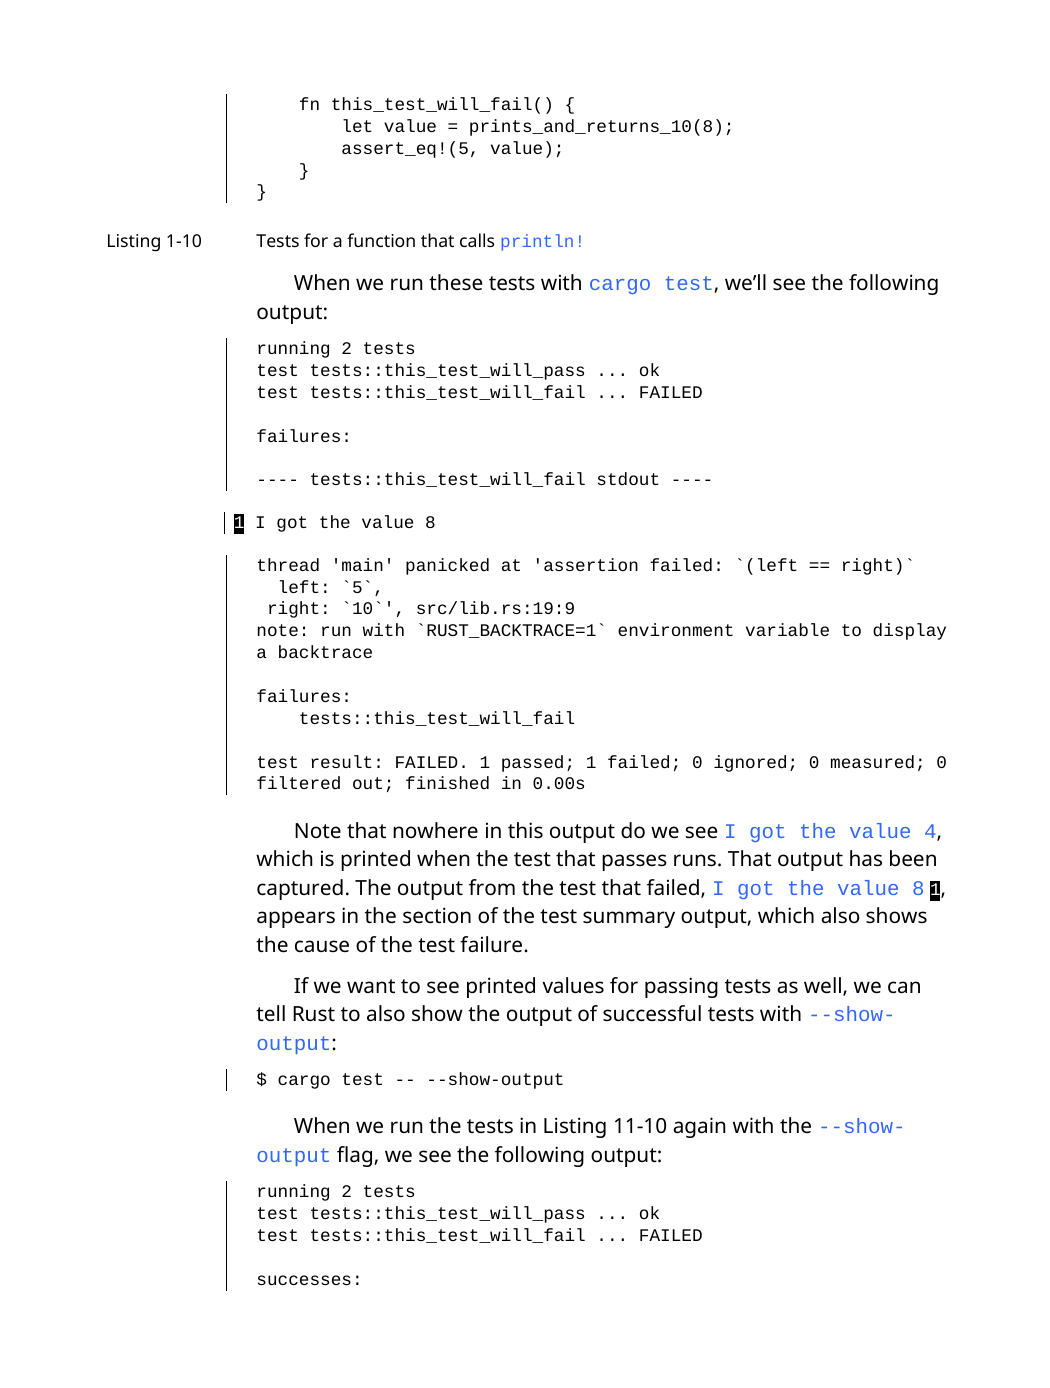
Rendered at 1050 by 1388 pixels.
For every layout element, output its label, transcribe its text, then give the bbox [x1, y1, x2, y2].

text tests::this_test_will_fail [227, 708, 950, 729]
text test tests::this_test_will_fail ... FAILED [227, 1225, 950, 1247]
text When we run these tests with cargo test, we’ll see the following output: [256, 268, 950, 325]
list Tests for a function that calls println! [106, 228, 950, 252]
text Note that nowhere in this output do we see I got the value 4, which is printed when the test that passes runs. That output has been captured. The output from the test that failed, I got the value 8 1, appears in the section of the test summary output, which also shows the cause of the test failure. [256, 816, 950, 958]
text test result: FAILED. 1 passed; 1 failed; 0 ignored; 0 measured; 0 [227, 751, 950, 773]
text let value = prints_and_returns_10(8); [227, 116, 950, 137]
text test tests::this_test_will_fail ... FAILED [227, 382, 950, 403]
text filtered out; finished in 0.00s [227, 773, 950, 795]
text left: `5`, [227, 576, 950, 598]
text failures: [227, 425, 950, 447]
text assert_eq!(5, value); [227, 137, 950, 159]
text If we want to see printed values for passing tests as well, we can tell Rust to also show the output of successful tests with --show-output: [256, 971, 950, 1056]
text $ cargo test -- --show-output [227, 1069, 950, 1091]
text successes: [227, 1269, 950, 1291]
text } [227, 159, 950, 181]
text running 2 tests [227, 338, 950, 360]
text When we run the tests in Listing 11-10 again with the --show-output flag, we see the following output: [256, 1112, 950, 1169]
text failures: [227, 686, 950, 708]
text a backtrace [227, 642, 950, 664]
text test tests::this_test_will_pass ... ok [227, 360, 950, 382]
text } [227, 181, 950, 203]
text ---- tests::this_test_will_fail stdout ---- [227, 469, 950, 491]
text test tests::this_test_will_pass ... ok [227, 1203, 950, 1225]
text 1 I got the value 8 [225, 512, 950, 534]
text right: `10`', src/lib.rs:19:9 [227, 598, 950, 620]
text fn this_test_will_fail() { [227, 94, 950, 116]
text running 2 tests [227, 1181, 950, 1203]
text thread 'main' panicked at 'assertion failed: `(left == right)` [226, 554, 950, 576]
text note: run with `RUST_BACKTRACE=1` environment variable to display [227, 620, 950, 642]
